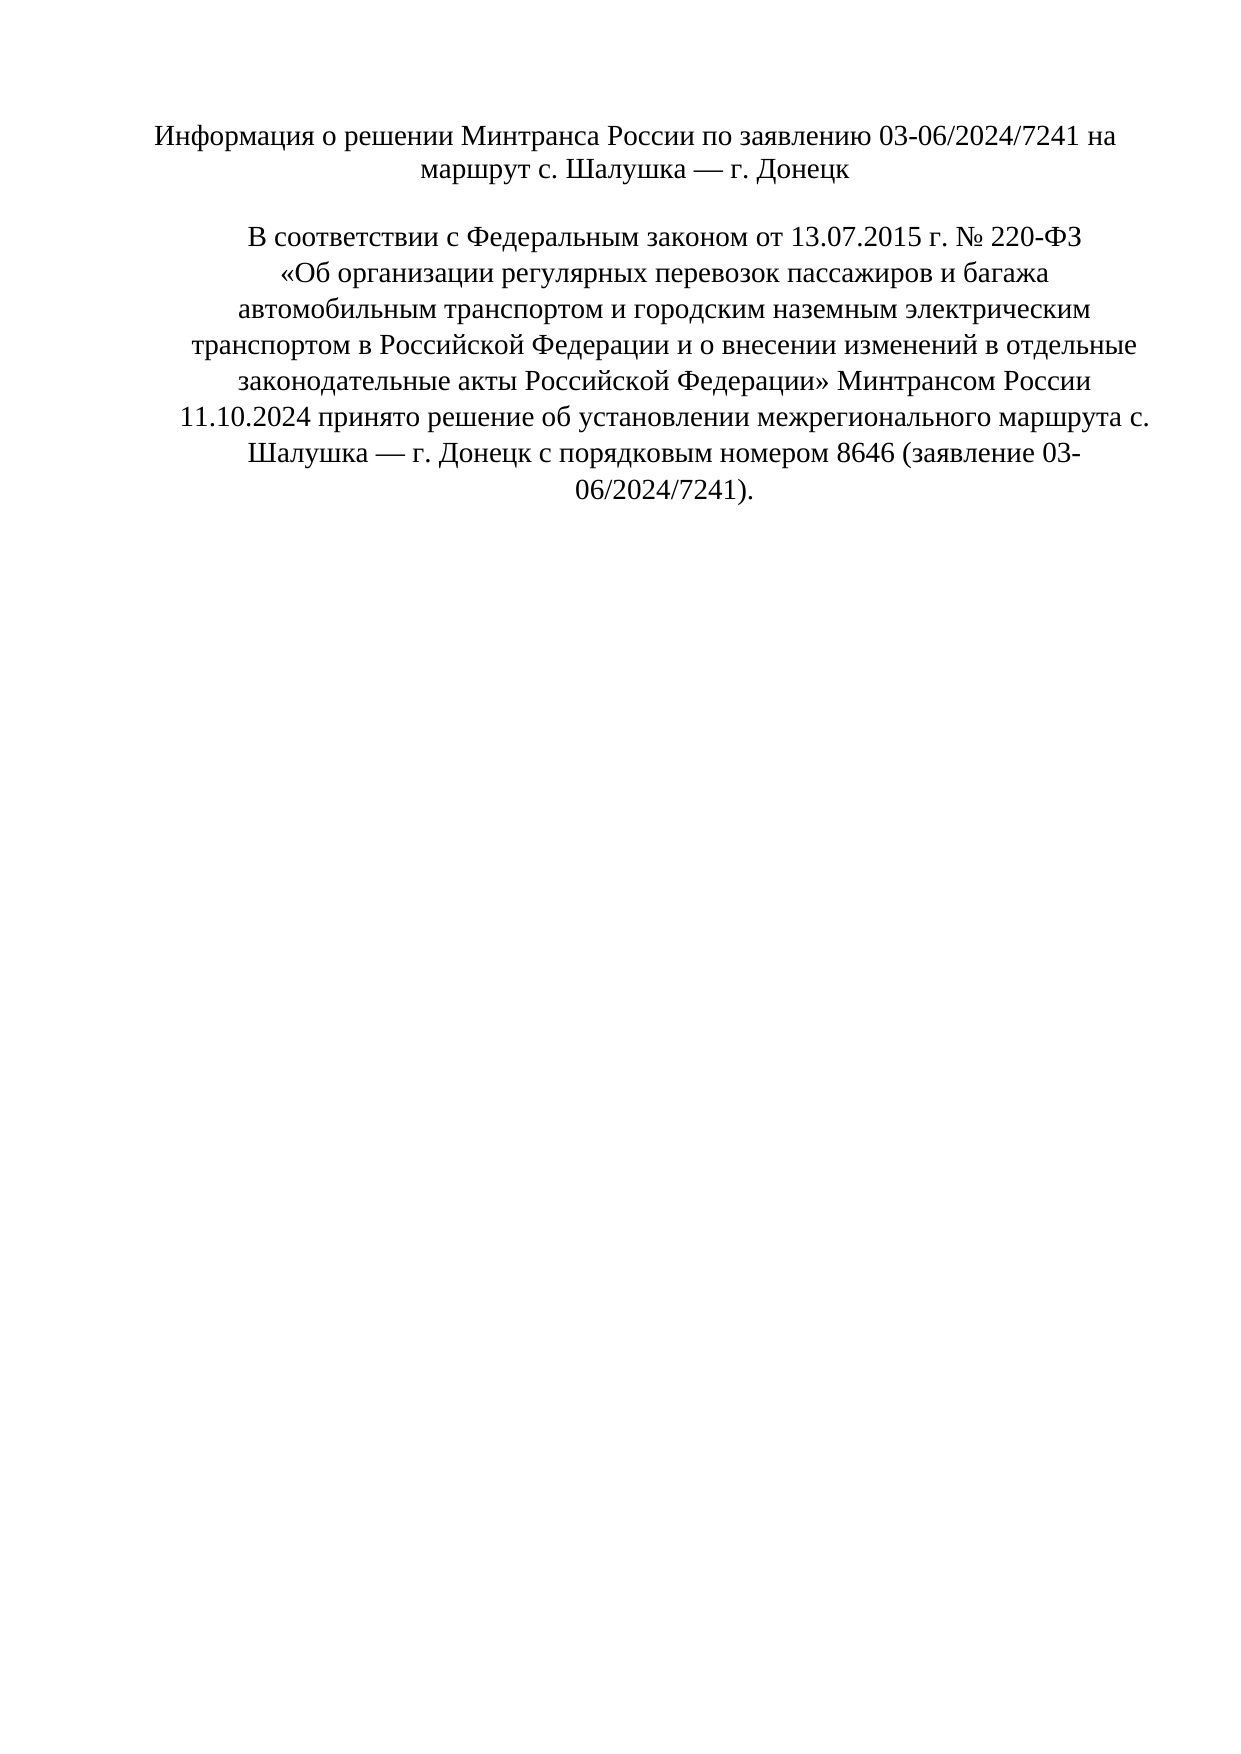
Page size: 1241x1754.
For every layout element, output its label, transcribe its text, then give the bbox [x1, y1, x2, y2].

text В соответствии с Федеральным законом от 13.07.2015 г. № 220-ФЗ «Об организации регулярных перевозок пассажиров и багажа автомобильным транспортом и городским наземным электрическим транспортом в Российской Федерации и о внесении изменений в отдельные законодательные акты Российской Федерации» Минтрансом России 11.10.2024 принято решение об установлении межрегионального маршрута с. Шалушка — г. Донецк с порядковым номером 8646 (заявление 03-06/2024/7241). [177, 219, 1152, 505]
text Информация о решении Минтранса России по заявлению 03-06/2024/7241 на маршрут с. Шалушка — г. Донецк [118, 118, 1152, 185]
